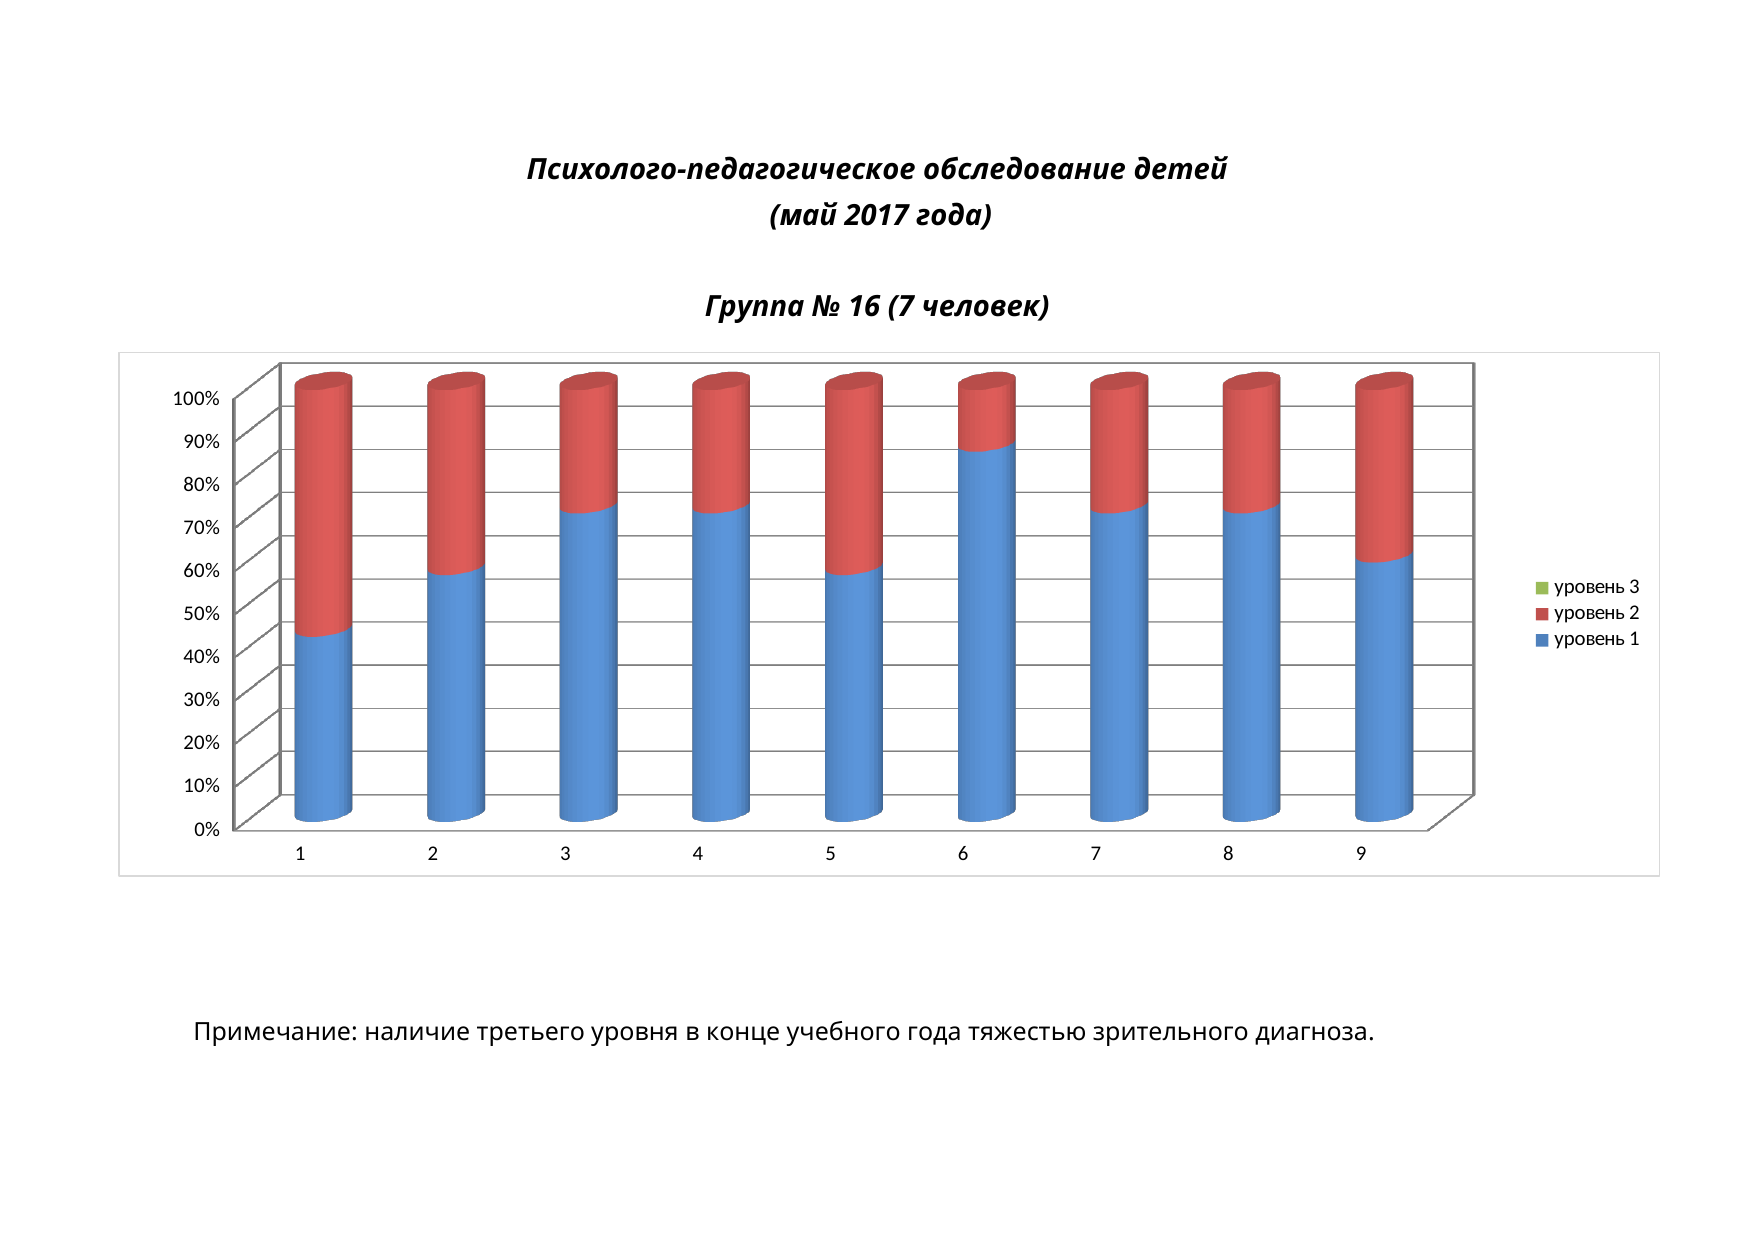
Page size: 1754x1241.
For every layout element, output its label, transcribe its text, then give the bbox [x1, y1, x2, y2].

list Примечание: наличие третьего уровня в конце учебного года тяжестью зрительного диагноза. [193, 1014, 1636, 1048]
text Психолого-педагогическое обследование детей [118, 148, 1636, 188]
text (май 2017 года) [118, 194, 1636, 234]
text Группа № 16 (7 человек) [118, 285, 1636, 325]
